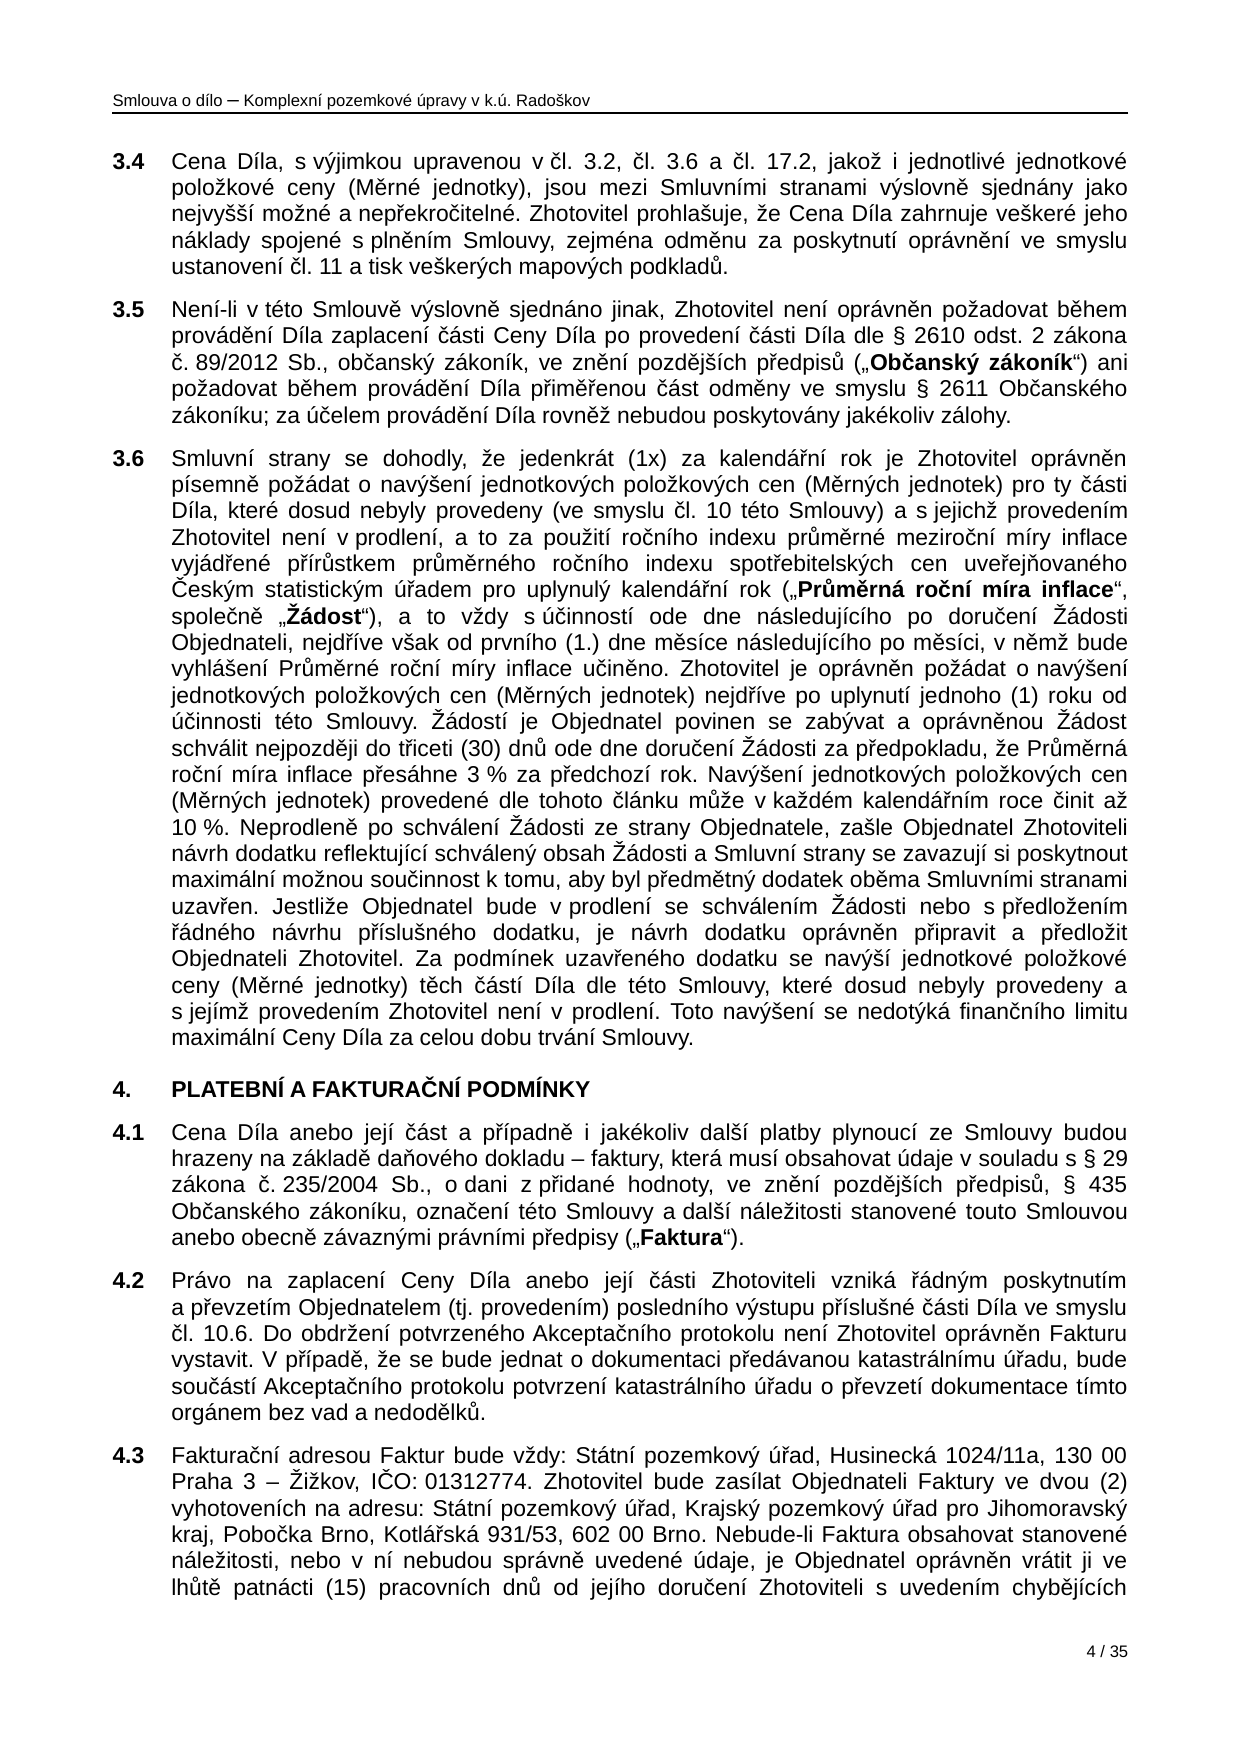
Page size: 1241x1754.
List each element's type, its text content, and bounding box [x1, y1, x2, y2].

text Není-li v této Smlouvě výslovně sjednáno jinak, Zhotovitel není oprávněn požadovat během provádění Díla zaplacení části Ceny Díla po provedení části Díla dle § 2610 odst. 2 zákona č. 89/2012 Sb., občanský zákoník, ve znění pozdějších předpisů („Občanský zákoník“) ani požadovat během provádění Díla přiměřenou část odměny ve smyslu § 2611 Občanského zákoníku; za účelem provádění Díla rovněž nebudou poskytovány jakékoliv zálohy. [112, 296, 1128, 428]
text Platební a fakturační podmínky [112, 1076, 1128, 1102]
text Právo na zaplacení Ceny Díla anebo její části Zhotoviteli vzniká řádným poskytnutím a převzetím Objednatelem (tj. provedením) posledního výstupu příslušné části Díla ve smyslu čl. 10.6. Do obdržení potvrzeného Akceptačního protokolu není Zhotovitel oprávněn Fakturu vystavit. V případě, že se bude jednat o dokumentaci předávanou katastrálnímu úřadu, bude součástí Akceptačního protokolu potvrzení katastrálního úřadu o převzetí dokumentace tímto orgánem bez vad a nedodělků. [112, 1267, 1128, 1425]
text Smluvní strany se dohodly, že jedenkrát (1x) za kalendářní rok je Zhotovitel oprávněn písemně požádat o navýšení jednotkových položkových cen (Měrných jednotek) pro ty části Díla, které dosud nebyly provedeny (ve smyslu čl. 10 této Smlouvy) a s jejichž provedením Zhotovitel není v prodlení, a to za použití ročního indexu průměrné meziroční míry inflace vyjádřené přírůstkem průměrného ročního indexu spotřebitelských cen uveřejňovaného Českým statistickým úřadem pro uplynulý kalendářní rok („Průměrná roční míra inflace“, společně „Žádost“), a to vždy s účinností ode dne následujícího po doručení Žádosti Objednateli, nejdříve však od prvního (1.) dne měsíce následujícího po měsíci, v němž bude vyhlášení Průměrné roční míry inflace učiněno. Zhotovitel je oprávněn požádat o navýšení jednotkových položkových cen (Měrných jednotek) nejdříve po uplynutí jednoho (1) roku od účinnosti této Smlouvy. Žádostí je Objednatel povinen se zabývat a oprávněnou Žádost schválit nejpozději do třiceti (30) dnů ode dne doručení Žádosti za předpokladu, že Průměrná roční míra inflace přesáhne 3 % za předchozí rok. Navýšení jednotkových položkových cen (Měrných jednotek) provedené dle tohoto článku může v každém kalendářním roce činit až 10 %. Neprodleně po schválení Žádosti ze strany Objednatele, zašle Objednatel Zhotoviteli návrh dodatku reflektující schválený obsah Žádosti a Smluvní strany se zavazují si poskytnout maximální možnou součinnost k tomu, aby byl předmětný dodatek oběma Smluvními stranami uzavřen. Jestliže Objednatel bude v prodlení se schválením Žádosti nebo s předložením řádného návrhu příslušného dodatku, je návrh dodatku oprávněn připravit a předložit Objednateli Zhotovitel. Za podmínek uzavřeného dodatku se navýší jednotkové položkové ceny (Měrné jednotky) těch částí Díla dle této Smlouvy, které dosud nebyly provedeny a s jejímž provedením Zhotovitel není v prodlení. Toto navýšení se nedotýká finančního limitu maximální Ceny Díla za celou dobu trvání Smlouvy. [112, 444, 1128, 1051]
text Cena Díla anebo její část a případně i jakékoliv další platby plynoucí ze Smlouvy budou hrazeny na základě daňového dokladu – faktury, která musí obsahovat údaje v souladu s § 29 zákona č. 235/2004 Sb., o dani z přidané hodnoty, ve znění pozdějších předpisů, § 435 Občanského zákoníku, označení této Smlouvy a další náležitosti stanovené touto Smlouvou anebo obecně závaznými právními předpisy („Faktura“). [112, 1119, 1128, 1251]
text Cena Díla, s výjimkou upravenou v čl. 3.2, čl. 3.6 a čl. 17.2, jakož i jednotlivé jednotkové položkové ceny (Měrné jednotky), jsou mezi Smluvními stranami výslovně sjednány jako nejvyšší možné a nepřekročitelné. Zhotovitel prohlašuje, že Cena Díla zahrnuje veškeré jeho náklady spojené s plněním Smlouvy, zejména odměnu za poskytnutí oprávnění ve smyslu ustanovení čl. 11 a tisk veškerých mapových podkladů. [112, 148, 1128, 279]
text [112, 1442, 1128, 1600]
